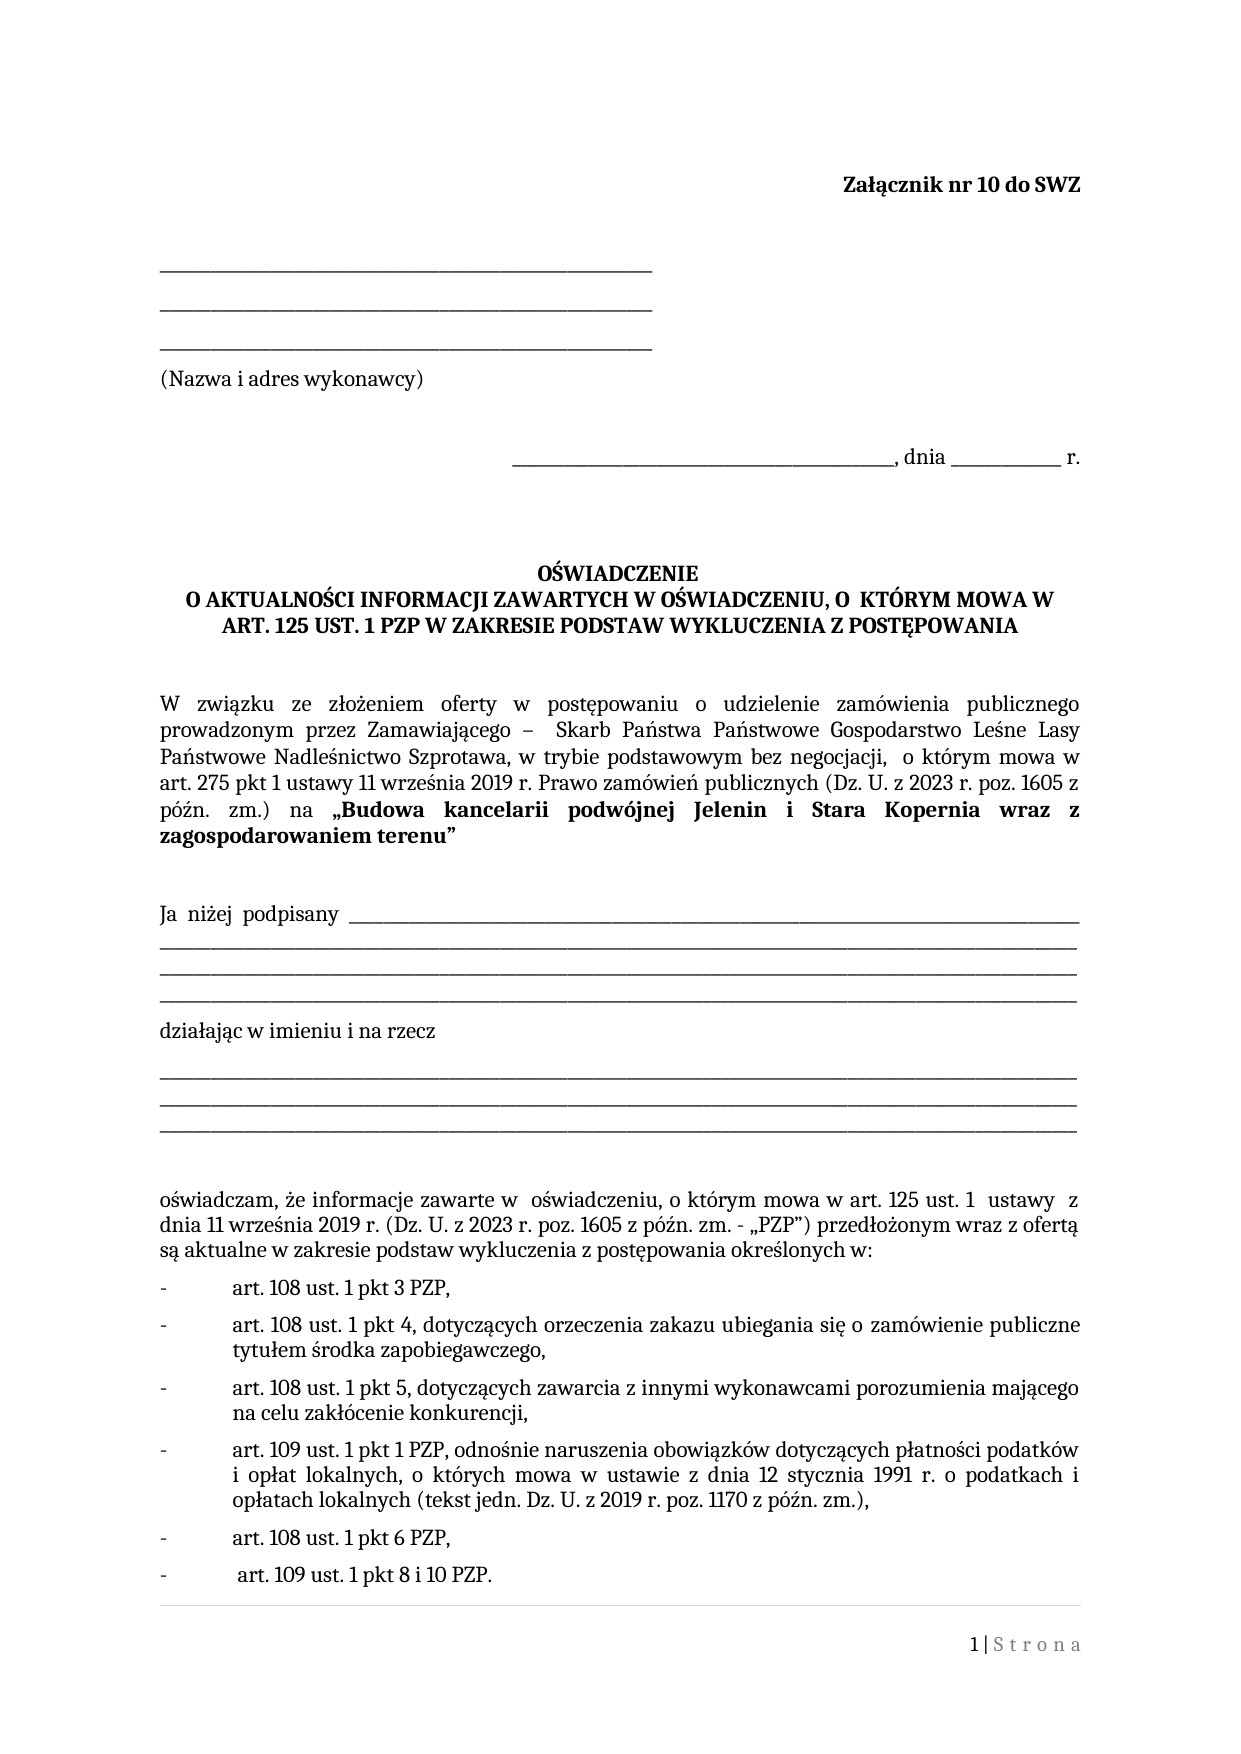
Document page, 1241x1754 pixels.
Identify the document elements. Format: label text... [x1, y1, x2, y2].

text oświadczam, że informacje zawarte w oświadczeniu, o którym mowa w art. 125 ust. 1 ustawy z dnia 11 września 2019 r. (Dz. U. z 2023 r. poz. 1605 z późn. zm. - „PZP”) przedłożonym wraz z ofertą są aktualne w zakresie podstaw wykluczenia z postępowania określonych w: [159, 1188, 1081, 1263]
text - art. 109 ust. 1 pkt 8 i 10 PZP. [159, 1563, 1081, 1588]
text Załącznik nr 10 do SWZ [159, 172, 1081, 198]
text działając w imieniu i na rzecz [159, 1018, 1081, 1045]
text __________________________________________________________ [159, 327, 1081, 354]
text (Nazwa i adres wykonawcy) [159, 366, 1081, 393]
text ____________________________________________________________________________________________________________________________________________________________________________________________________________________________________________________________________________________________________________________________________ [159, 1057, 1081, 1136]
text - art. 108 ust. 1 pkt 5, dotyczących zawarcia z innymi wykonawcami porozumienia mającego na celu zakłócenie konkurencji, [159, 1375, 1081, 1425]
text __________________________________________________________ [159, 288, 1081, 315]
text OŚWIADCZENIE O AKTUALNOŚCI INFORMACJI ZAWARTYCH W OŚWIADCZENIU, O KTÓRYM MOWA W ART. 125 UST. 1 PZP W ZAKRESIE PODSTAW WYKLUCZENIA Z POSTĘPOWANIA [159, 561, 1081, 639]
text Ja niżej podpisany ______________________________________________________________________________________ ____________________________________________________________________________________________________________________________________________________________________________________________________________________________________________________________________________________________________________________________________ [159, 900, 1081, 1006]
text __________________________________________________________ [159, 250, 1081, 276]
text - art. 108 ust. 1 pkt 3 PZP, [159, 1275, 1081, 1300]
text _____________________________________________, dnia _____________ r. [159, 444, 1081, 470]
text W związku ze złożeniem oferty w postępowaniu o udzielenie zamówienia publicznego prowadzonym przez Zamawiającego – Skarb Państwa Państwowe Gospodarstwo Leśne Lasy Państwowe Nadleśnictwo Szprotawa, w trybie podstawowym bez negocjacji, o którym mowa w art. 275 pkt 1 ustawy 11 września 2019 r. Prawo zamówień publicznych (Dz. U. z 2023 r. poz. 1605 z późn. zm.) na „Budowa kancelarii podwójnej Jelenin i Stara Kopernia wraz z zagospodarowaniem terenu” [159, 691, 1081, 849]
text - art. 108 ust. 1 pkt 6 PZP, [159, 1525, 1081, 1550]
text - art. 109 ust. 1 pkt 1 PZP, odnośnie naruszenia obowiązków dotyczących płatności podatków i opłat lokalnych, o których mowa w ustawie z dnia 12 stycznia 1991 r. o podatkach i opłatach lokalnych (tekst jedn. Dz. U. z 2019 r. poz. 1170 z późn. zm.), [159, 1438, 1081, 1513]
text - art. 108 ust. 1 pkt 4, dotyczących orzeczenia zakazu ubiegania się o zamówienie publiczne tytułem środka zapobiegawczego, [159, 1313, 1081, 1363]
